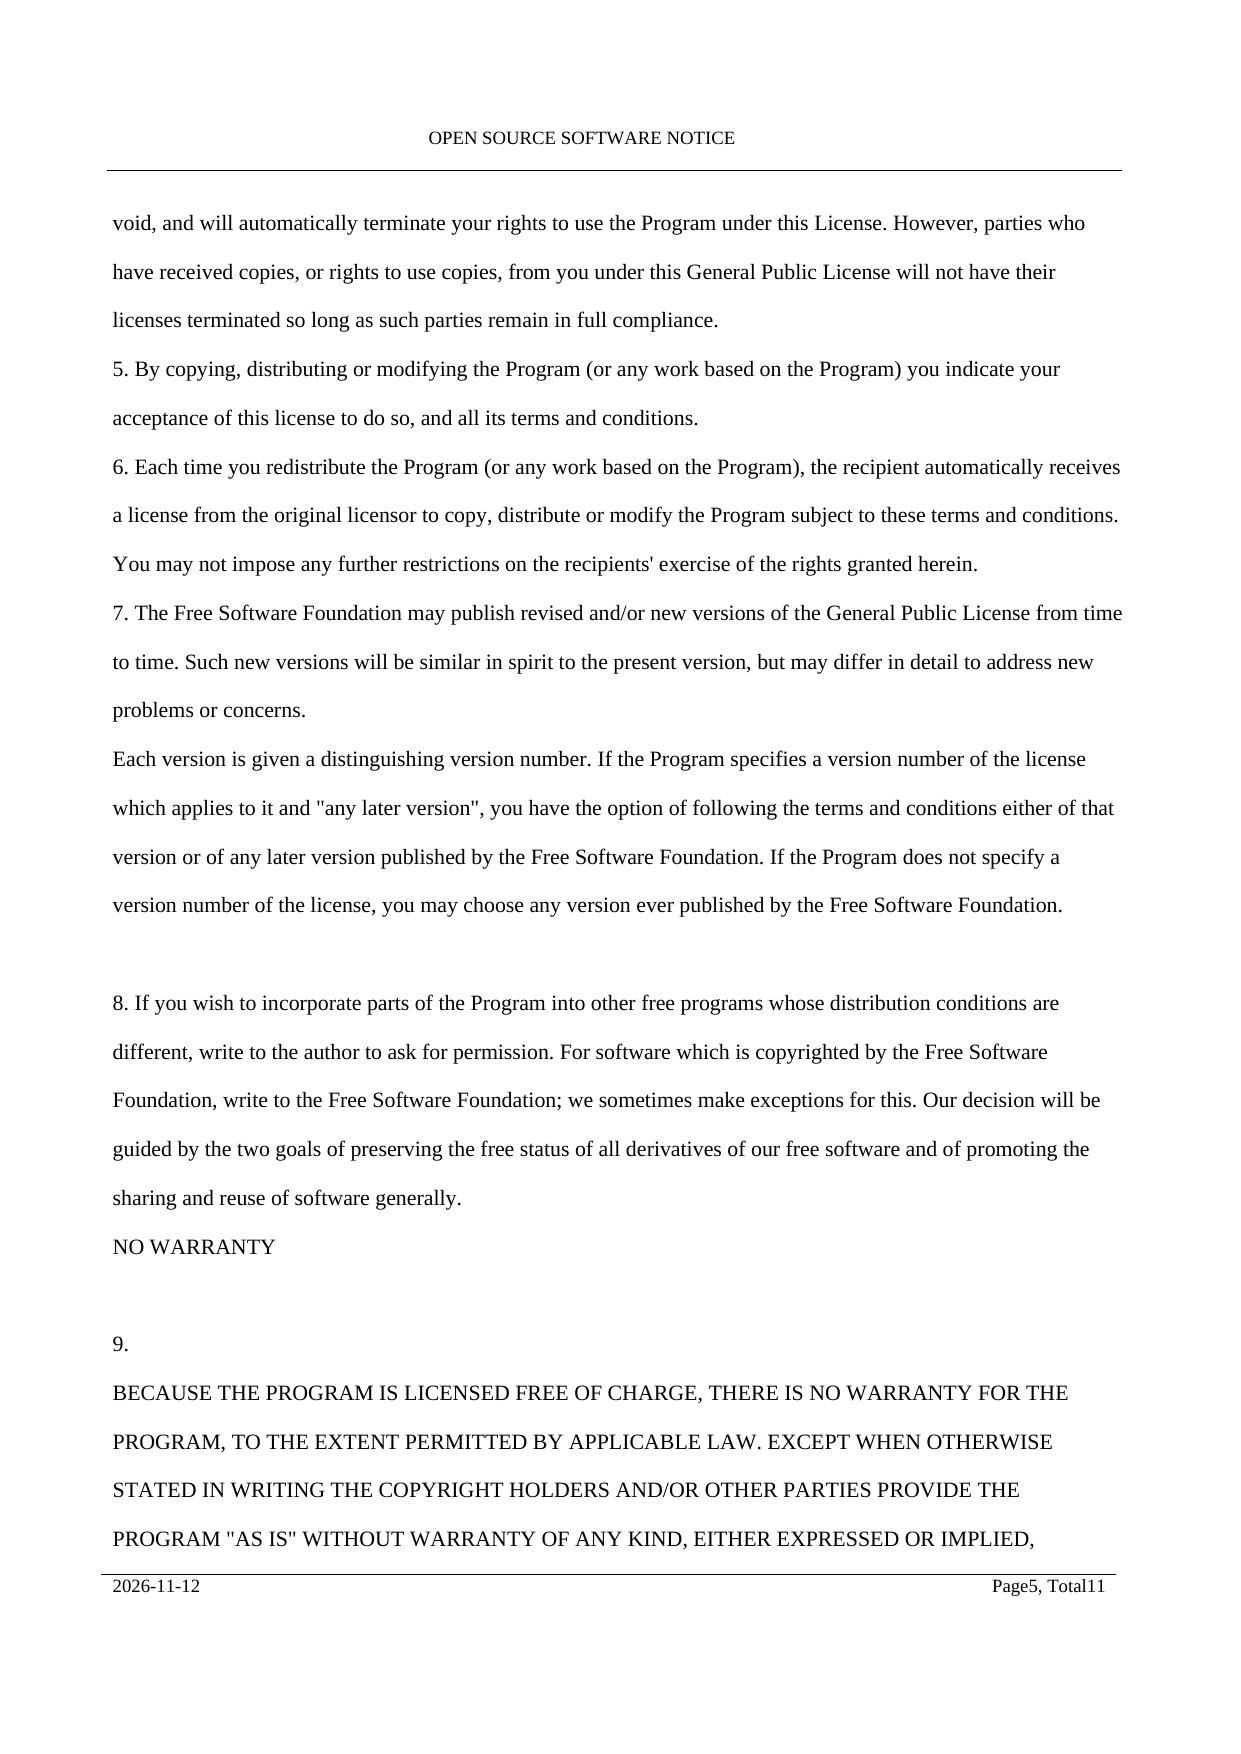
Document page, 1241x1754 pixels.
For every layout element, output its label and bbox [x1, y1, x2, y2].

text [112, 206, 1128, 1555]
